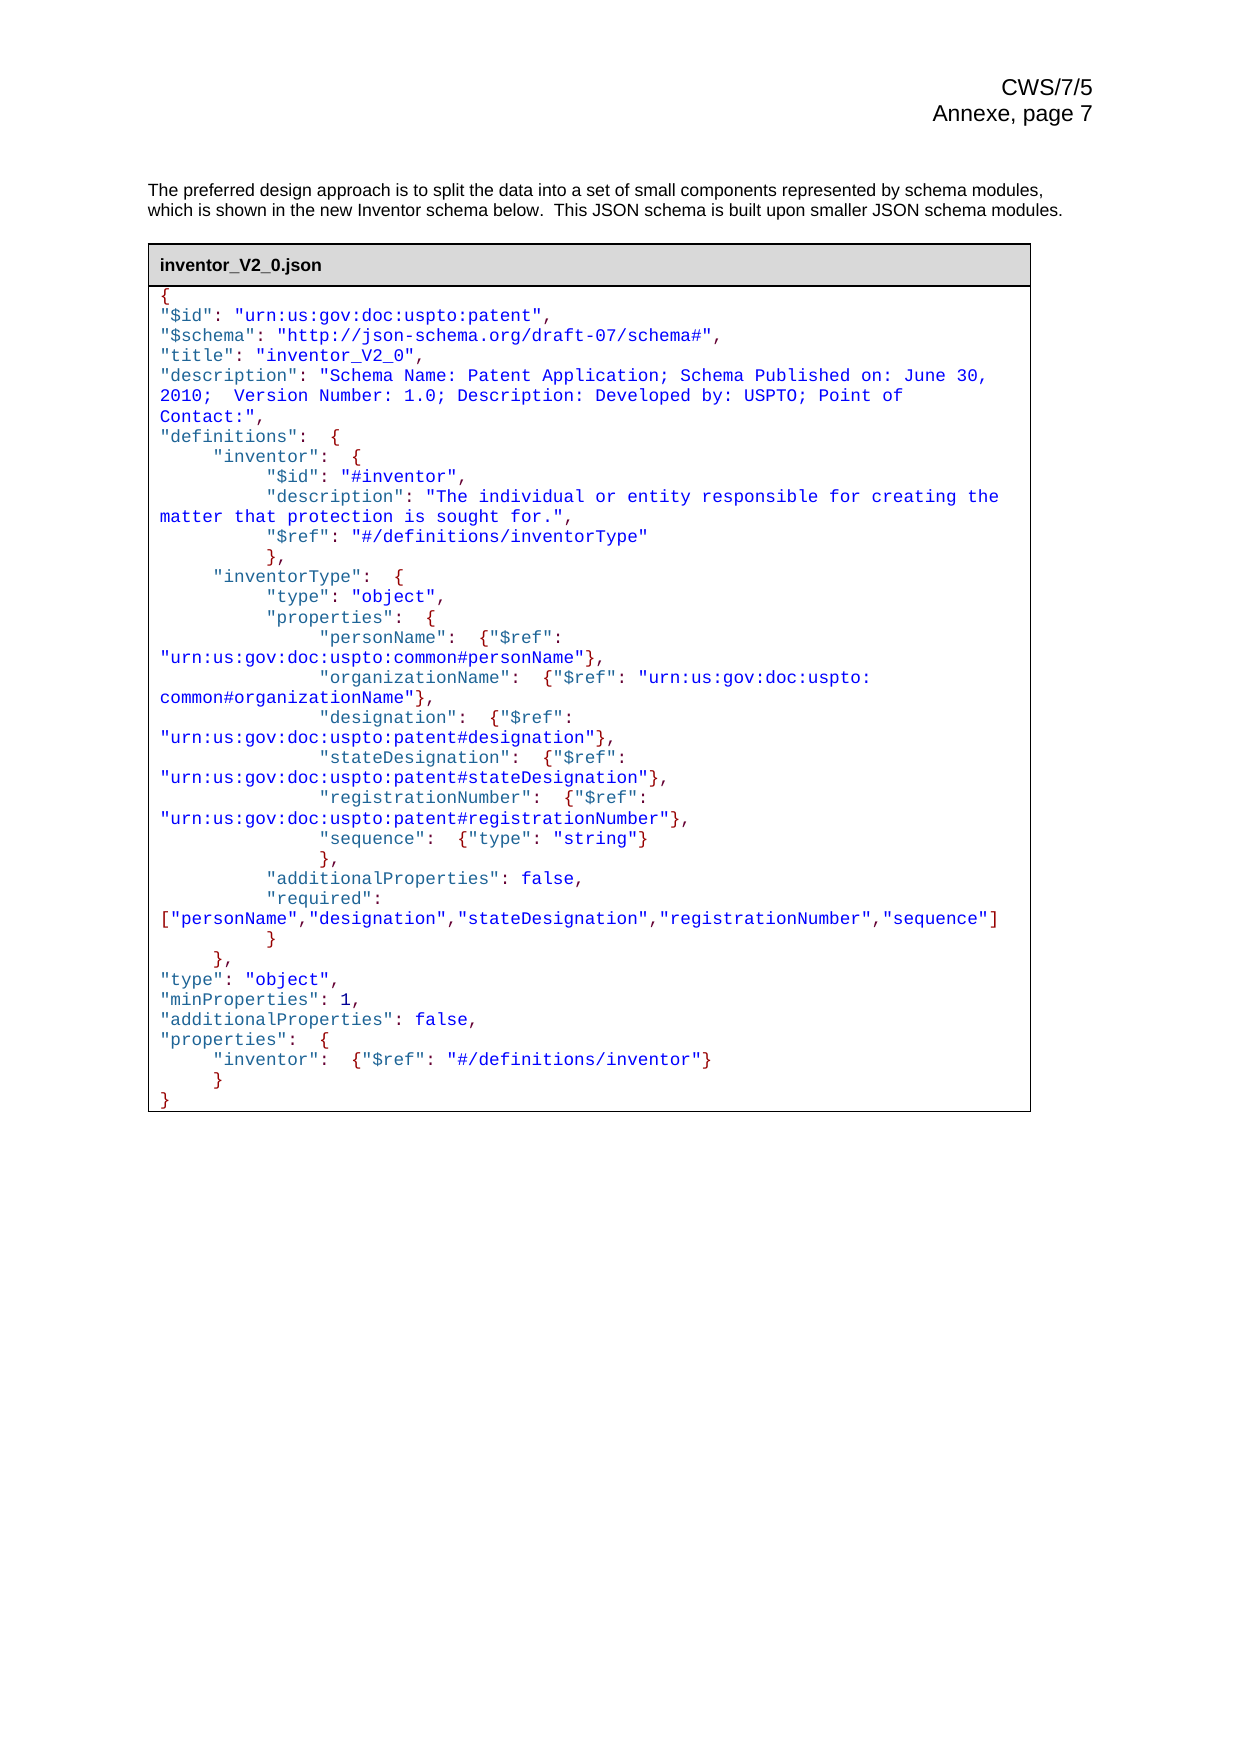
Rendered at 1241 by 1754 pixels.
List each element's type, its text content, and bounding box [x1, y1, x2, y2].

table_header inventor_V2_0.json [149, 245, 1030, 285]
table_cell { "$id": "urn:us:gov:doc:uspto:patent", "$schema": "http://json-schema.org/draft-07/schema#", "title": "inventor_V2_0", "description": "Schema Name: Patent Application; Schema Published on: June 30, 2010; Version Number: 1.0; Description: Developed by: USPTO; Point of Contact:", "definitions": { "inventor": { "$id": "#inventor", "description": "The individual or entity responsible for creating the matter that protection is sought for.", "$ref": "#/definitions/inventorType" }, "inventorType": { "type": "object", "properties": { "personName": {"$ref": "urn:us:gov:doc:uspto:common#personName"}, "organizationName": {"$ref": "urn:us:gov:doc:uspto: common#organizationName"}, "designation": {"$ref": "urn:us:gov:doc:uspto:patent#designation"}, "stateDesignation": {"$ref": "urn:us:gov:doc:uspto:patent#stateDesignation"}, "registrationNumber": {"$ref": "urn:us:gov:doc:uspto:patent#registrationNumber"}, "sequence": {"type": "string"} }, "additionalProperties": false, "required": ["personName","designation","stateDesignation","registrationNumber","sequence"] } }, "type": "object", "minProperties": 1, "additionalProperties": false, "properties": { "inventor": {"$ref": "#/definitions/inventor"} } } [149, 287, 1030, 1111]
text The preferred design approach is to split the data into a set of small components represented by schema modules, which is shown in the new Inventor schema below. This JSON schema is built upon smaller JSON schema modules. [148, 179, 1093, 220]
